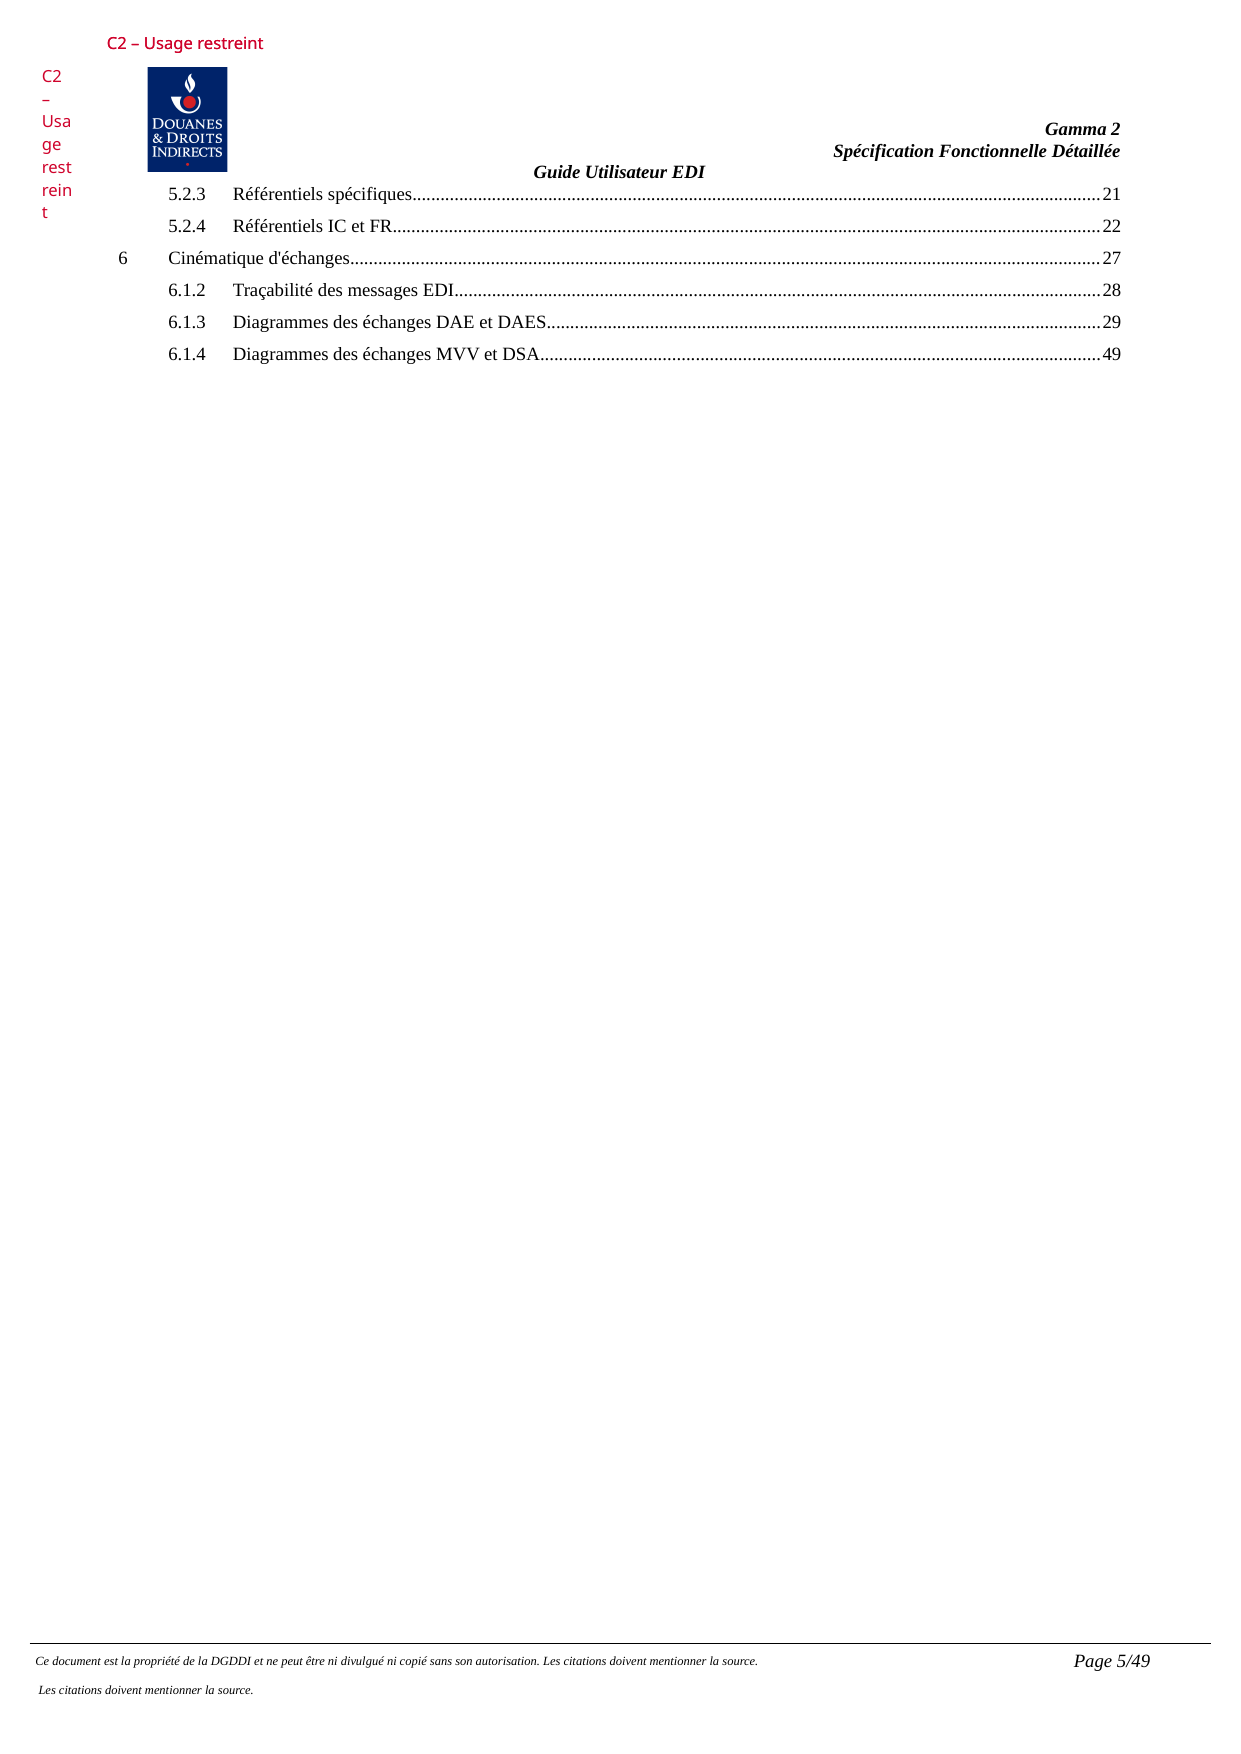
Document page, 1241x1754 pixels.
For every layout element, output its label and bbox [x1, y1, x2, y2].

picture [147, 67, 228, 172]
